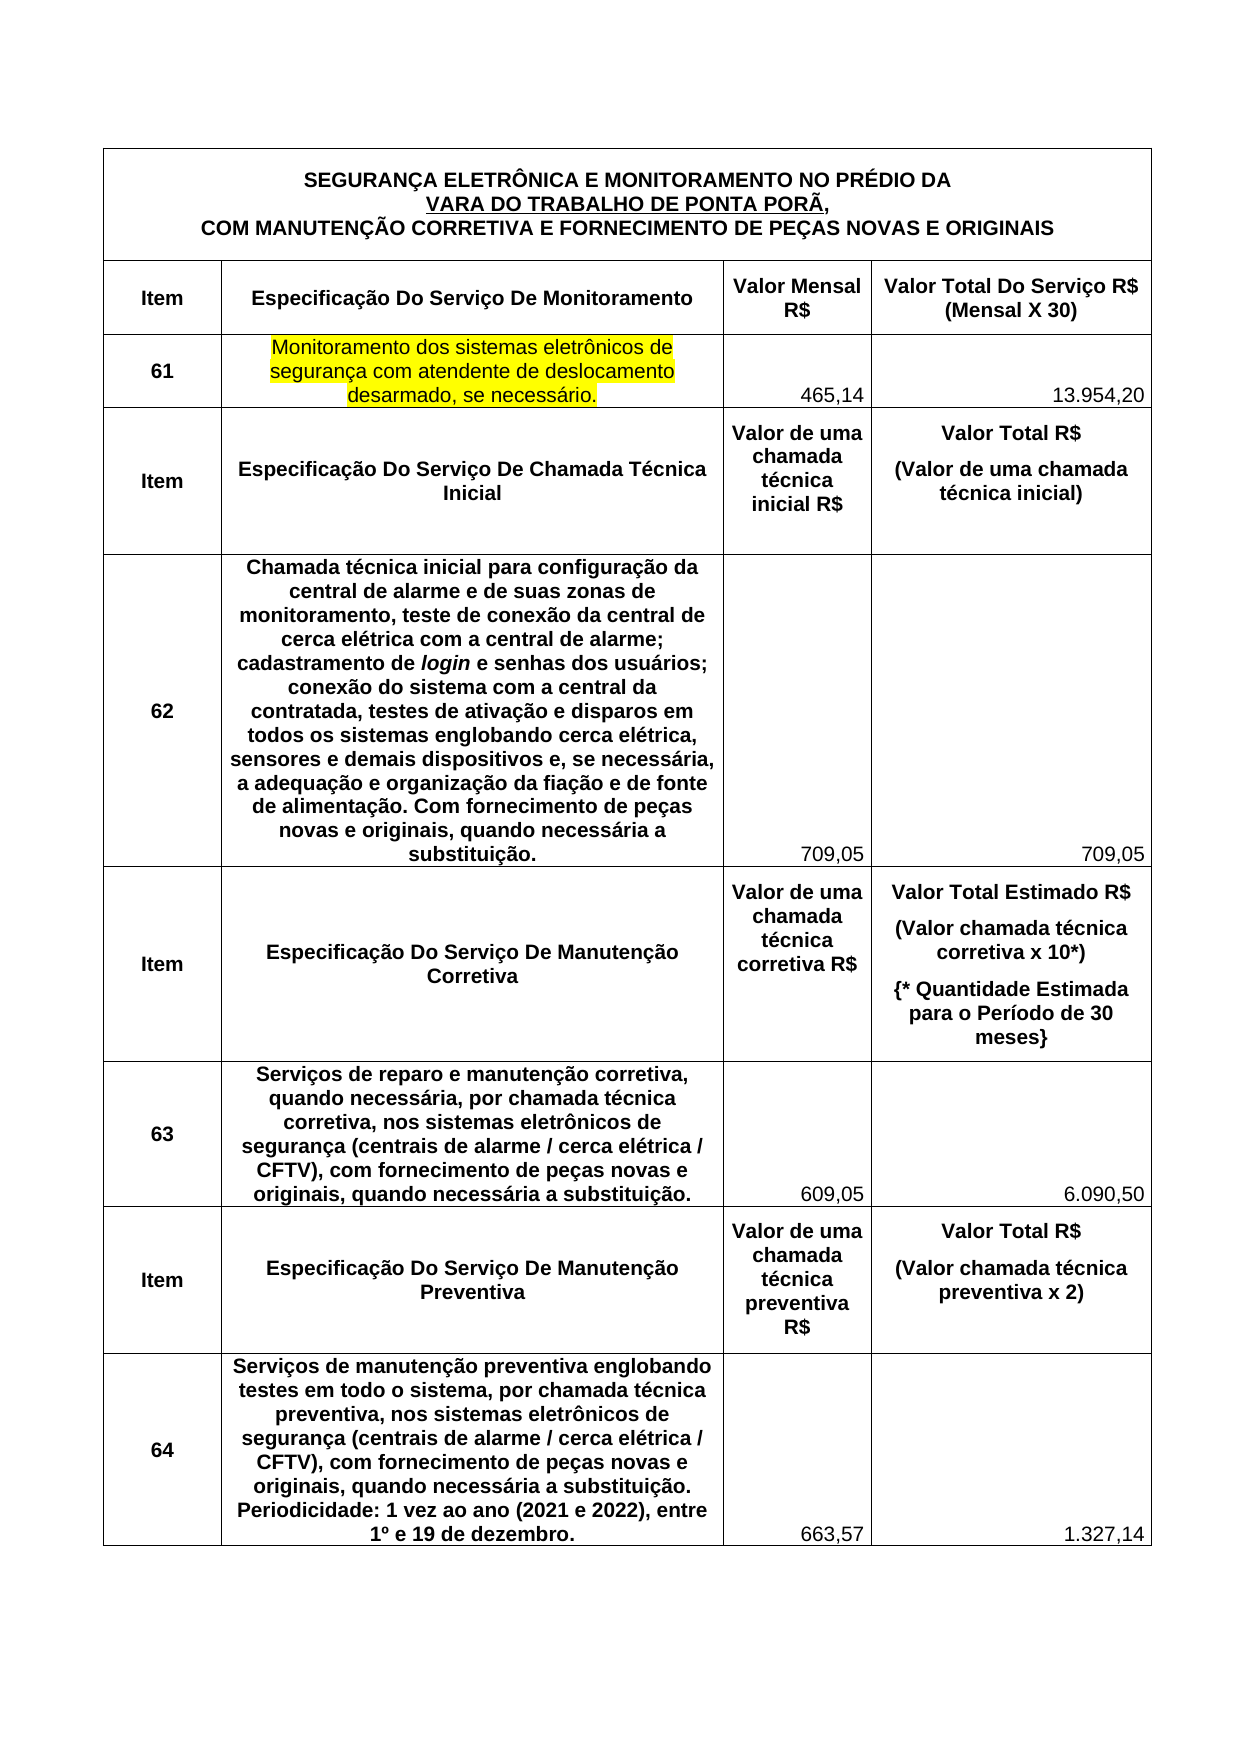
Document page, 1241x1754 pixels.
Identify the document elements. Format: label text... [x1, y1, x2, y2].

table_cell 63 [104, 1062, 221, 1206]
table_cell 663,57 [724, 1354, 871, 1545]
table_cell 62 [104, 555, 221, 866]
table_cell Valor Total R$ (Valor chamada técnica preventiva x 2) [872, 1207, 1151, 1353]
table_cell 609,05 [724, 1062, 871, 1206]
table_cell Item [104, 1207, 221, 1353]
table_cell 465,14 [724, 335, 871, 407]
table_cell Valor de uma chamada técnica corretiva R$ [724, 867, 871, 1061]
table_cell Especificação Do Serviço De Manutenção Corretiva [222, 867, 723, 1061]
table_cell Valor Total R$ (Valor de uma chamada técnica inicial) [872, 408, 1151, 554]
table_cell Chamada técnica inicial para configuração da central de alarme e de suas zonas de monitoramento, teste de conexão da central de cerca elétrica com a central de alarme; cadastramento de login e senhas dos usuários; conexão do sistema com a central da contratada, testes de ativação e disparos em todos os sistemas englobando cerca elétrica, sensores e demais dispositivos e, se necessária, a adequação e organização da fiação e de fonte de alimentação. Com fornecimento de peças novas e originais, quando necessária a substituição. [222, 555, 723, 866]
table_cell 13.954,20 [872, 335, 1151, 407]
table_cell Valor Mensal R$ [724, 261, 871, 334]
table_cell Item [104, 867, 221, 1061]
table_cell Serviços de manutenção preventiva englobando testes em todo o sistema, por chamada técnica preventiva, nos sistemas eletrônicos de segurança (centrais de alarme / cerca elétrica / CFTV), com fornecimento de peças novas e originais, quando necessária a substituição. Periodicidade: 1 vez ao ano (2021 e 2022), entre 1º e 19 de dezembro. [222, 1354, 723, 1545]
table_cell 61 [104, 335, 221, 407]
table_cell 1.327,14 [872, 1354, 1151, 1545]
table_cell Valor de uma chamada técnica inicial R$ [724, 408, 871, 554]
table_cell Especificação Do Serviço De Chamada Técnica Inicial [222, 408, 723, 554]
table_cell 64 [104, 1354, 221, 1545]
table_cell Monitoramento dos sistemas eletrônicos de segurança com atendente de deslocamento desarmado, se necessário. [222, 335, 347, 407]
table_cell Item [104, 408, 221, 554]
table_cell Especificação Do Serviço De Manutenção Preventiva [222, 1207, 723, 1353]
table_cell Item [104, 261, 221, 334]
table_cell Valor Total Do Serviço R$ (Mensal X 30) [872, 261, 1151, 334]
table_cell Especificação Do Serviço De Monitoramento [222, 261, 723, 334]
table_cell 709,05 [724, 555, 871, 866]
table_cell Serviços de reparo e manutenção corretiva, quando necessária, por chamada técnica corretiva, nos sistemas eletrônicos de segurança (centrais de alarme / cerca elétrica / CFTV), com fornecimento de peças novas e originais, quando necessária a substituição. [222, 1062, 723, 1206]
table_header SEGURANÇA ELETRÔNICA E MONITORAMENTO NO PRÉDIO DA VARA DO TRABALHO DE PONTA PORÃ, COM MANUTENÇÃO CORRETIVA E FORNECIMENTO DE PEÇAS NOVAS E ORIGINAIS [104, 149, 1151, 260]
table_cell Valor de uma chamada técnica preventiva R$ [724, 1207, 871, 1353]
table_cell Valor Total Estimado R$ (Valor chamada técnica corretiva x 10*) {* Quantidade Estimada para o Período de 30 meses} [872, 867, 1151, 1061]
table_cell 709,05 [872, 555, 1151, 866]
table_cell 6.090,50 [872, 1062, 1151, 1206]
table_cell Monitoramento dos sistemas eletrônicos de segurança com atendente de deslocamento desarmado, se necessário. [597, 335, 723, 407]
